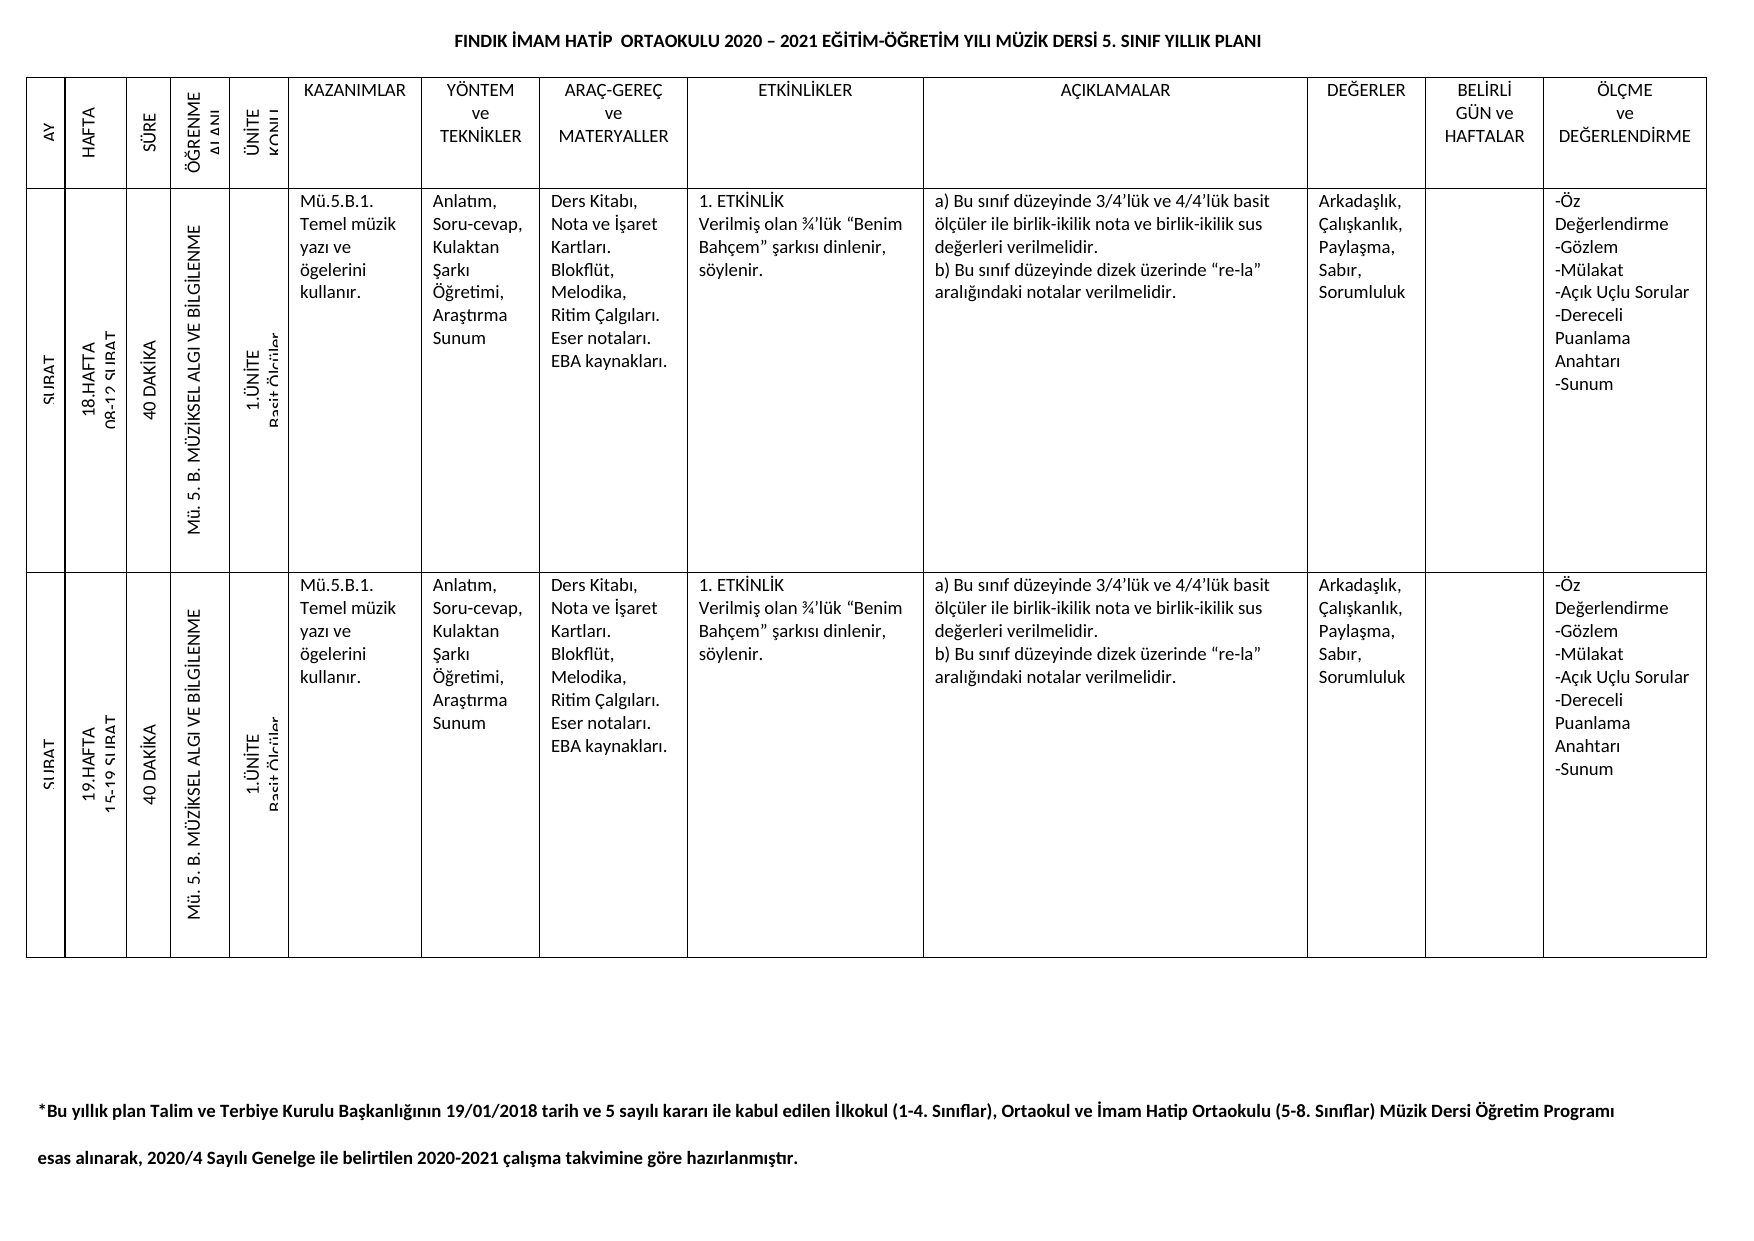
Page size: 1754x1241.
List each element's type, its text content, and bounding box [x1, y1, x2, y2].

table_cell Anlatım, Soru-cevap, Kulaktan Şarkı Öğretimi, Araştırma Sunum [422, 573, 539, 957]
table_cell ŞUBAT [27, 573, 64, 957]
table_cell 1. ETKİNLİK Verilmiş olan ¾’lük “Benim Bahçem” şarkısı dinlenir, söylenir. [688, 573, 923, 957]
table_cell YÖNTEM ve TEKNİKLER [422, 78, 539, 188]
table_cell AÇIKLAMALAR [924, 78, 1307, 188]
table_cell 18.HAFTA 08-12 ŞUBAT [66, 189, 126, 572]
table_cell 1. ETKİNLİK Verilmiş olan ¾’lük “Benim Bahçem” şarkısı dinlenir, söylenir. [688, 189, 923, 572]
table_cell DEĞERLER [1308, 78, 1425, 188]
table_cell 1.ÜNİTE Basit Ölçüler [230, 573, 288, 957]
table_cell ÜNİTE KONU [230, 78, 288, 188]
table_cell Mü. 5. B. MÜZİKSEL ALGI VE BİLGİLENME [171, 189, 229, 572]
table_cell ARAÇ-GEREÇ ve MATERYALLER [540, 78, 687, 188]
table_cell -Öz Değerlendirme -Gözlem -Mülakat -Açık Uçlu Sorular -Dereceli Puanlama Anahtarı -Sunum [1544, 189, 1706, 572]
table_cell Arkadaşlık, Çalışkanlık, Paylaşma, Sabır, Sorumluluk [1308, 573, 1425, 957]
table_cell [1426, 573, 1543, 957]
table_cell Arkadaşlık, Çalışkanlık, Paylaşma, Sabır, Sorumluluk [1308, 189, 1425, 572]
table_cell 1.ÜNİTE Basit Ölçüler [230, 189, 288, 572]
table_cell SÜRE [127, 78, 170, 188]
table_cell 19.HAFTA 15-19 ŞUBAT [66, 573, 126, 957]
table_cell Mü.5.B.1. Temel müzik yazı ve ögelerini kullanır. [289, 573, 421, 957]
table_cell ÖLÇME ve DEĞERLENDİRME [1544, 78, 1706, 188]
table_cell 40 DAKİKA [127, 573, 170, 957]
table_cell -Öz Değerlendirme -Gözlem -Mülakat -Açık Uçlu Sorular -Dereceli Puanlama Anahtarı -Sunum [1544, 573, 1706, 957]
table_cell BELİRLİ GÜN ve HAFTALAR [1426, 78, 1543, 188]
table_cell Mü.5.B.1. Temel müzik yazı ve ögelerini kullanır. [289, 189, 421, 572]
table_cell AY [27, 78, 64, 188]
table_cell HAFTA [66, 78, 126, 188]
table_cell Ders Kitabı, Nota ve İşaret Kartları. Blokflüt, Melodika, Ritim Çalgıları. Eser notaları. EBA kaynakları. [540, 573, 687, 957]
table_cell 40 DAKİKA [127, 189, 170, 572]
table_cell Mü. 5. B. MÜZİKSEL ALGI VE BİLGİLENME [171, 573, 229, 957]
table_cell [1426, 189, 1543, 572]
table_cell KAZANIMLAR [289, 78, 421, 188]
table_cell Ders Kitabı, Nota ve İşaret Kartları. Blokflüt, Melodika, Ritim Çalgıları. Eser notaları. EBA kaynakları. [540, 189, 687, 572]
table_cell ŞUBAT [27, 189, 64, 572]
table_cell ÖĞRENME ALANI [171, 78, 229, 188]
table_cell ETKİNLİKLER [688, 78, 923, 188]
table_cell Anlatım, Soru-cevap, Kulaktan Şarkı Öğretimi, Araştırma Sunum [422, 189, 539, 572]
